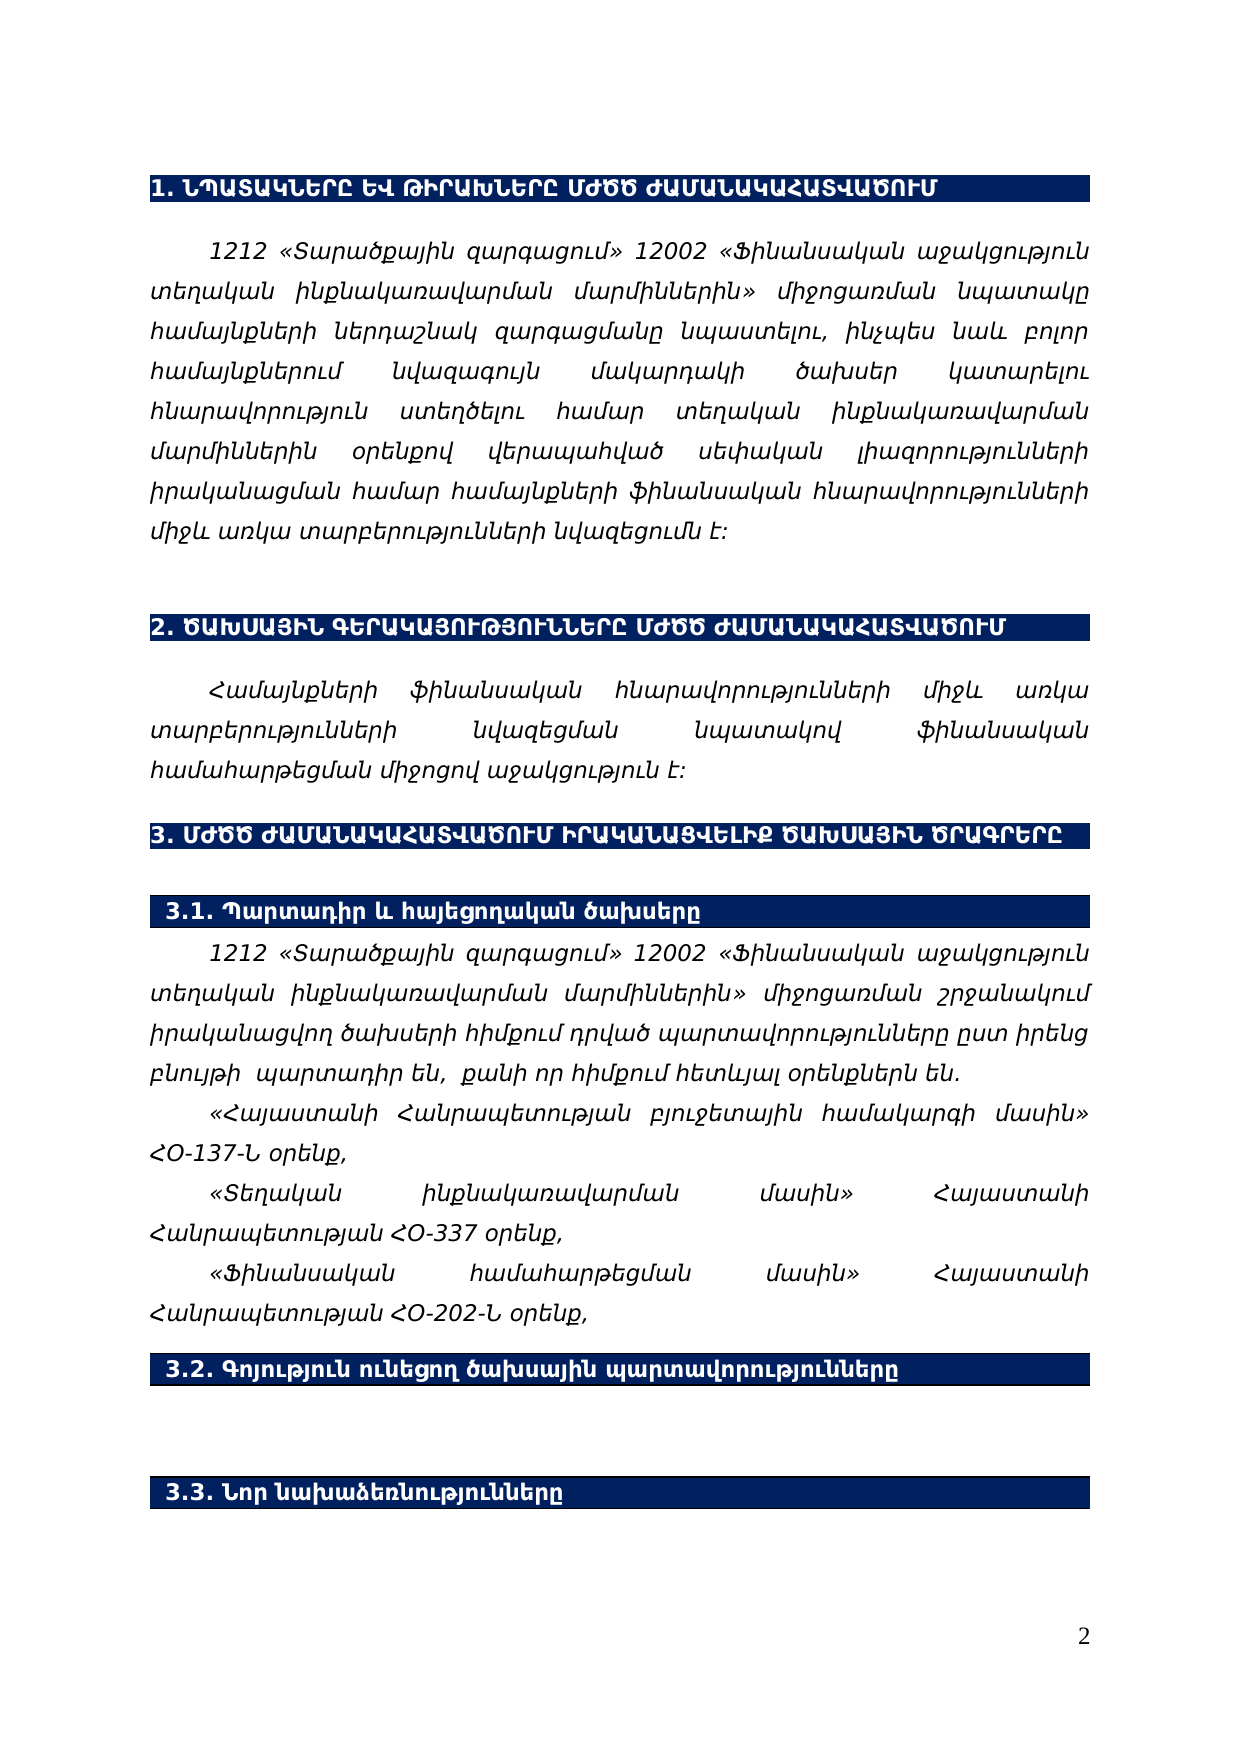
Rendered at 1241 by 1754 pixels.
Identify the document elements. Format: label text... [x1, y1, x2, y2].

text Համայնքների ֆինանսական հնարավորությունների միջև առկա տարբերությունների նվազեցման նպատակով ֆինանսական համահարթեցման միջոցով աջակցություն է: [150, 678, 1090, 784]
text 3.2. Գոյություն ունեցող ծախսային պարտավորությունները [150, 1354, 1090, 1384]
text «Ֆինանսական համահարթեցման մասին» Հայաստանի Հանրապետության ՀՕ-202-Ն օրենք, [150, 1260, 1090, 1327]
text «Տեղական ինքնակառավարման մասին» Հայաստանի Հանրապետության ՀՕ-337 օրենք, [150, 1180, 1090, 1247]
subtitle 3. ՄԺԾԾ ԺԱՄԱՆԱԿԱՀԱՏՎԱԾՈՒՄ ԻՐԱԿԱՆԱՑՎԵԼԻՔ ԾԱԽՍԱՅԻՆ ԾՐԱԳՐԵՐԸ [150, 823, 1090, 849]
subtitle 1. ՆՊԱՏԱԿՆԵՐԸ ԵՎ ԹԻՐԱԽՆԵՐԸ ՄԺԾԾ ԺԱՄԱՆԱԿԱՀԱՏՎԱԾՈՒՄ [150, 175, 1090, 202]
text 1212 «Տարածքային զարգացում» 12002 «Ֆինանսական աջակցություն տեղական ինքնակառավարման մարմիններին» միջոցառման շրջանակում իրականացվող ծախսերի հիմքում դրված պարտավորությունները ըստ իրենց բնույթի պարտադիր են, քանի որ հիմքում հետևյալ օրենքներն են. [150, 940, 1090, 1087]
text «Հայաստանի Հանրապետության բյուջետային համակարգի մասին» ՀՕ-137-Ն օրենք, [150, 1100, 1090, 1167]
subtitle 2. ԾԱԽՍԱՅԻՆ ԳԵՐԱԿԱՅՈՒԹՅՈՒՆՆԵՐԸ ՄԺԾԾ ԺԱՄԱՆԱԿԱՀԱՏՎԱԾՈՒՄ [150, 614, 1090, 641]
text 1212 «Տարածքային զարգացում» 12002 «Ֆինանսական աջակցություն տեղական ինքնակառավարման մարմիններին» միջոցառման նպատակը համայնքների ներդաշնակ զարգացմանը նպաստելու, ինչպես նաև բոլոր համայնքներում նվազագույն մակարդակի ծախսեր կատարելու հնարավորություն ստեղծելու համար տեղական ինքնակառավարման մարմիններին օրենքով վերապահված սեփական լիազորությունների իրականացման համար համայնքների ֆինանսական հնարավորությունների միջև առկա տարբերությունների նվազեցումն է: [150, 238, 1090, 545]
text 3.1. Պարտադիր և հայեցողական ծախսերը [150, 896, 1090, 927]
text 3.3. Նոր նախաձեռնությունները [150, 1478, 1090, 1508]
